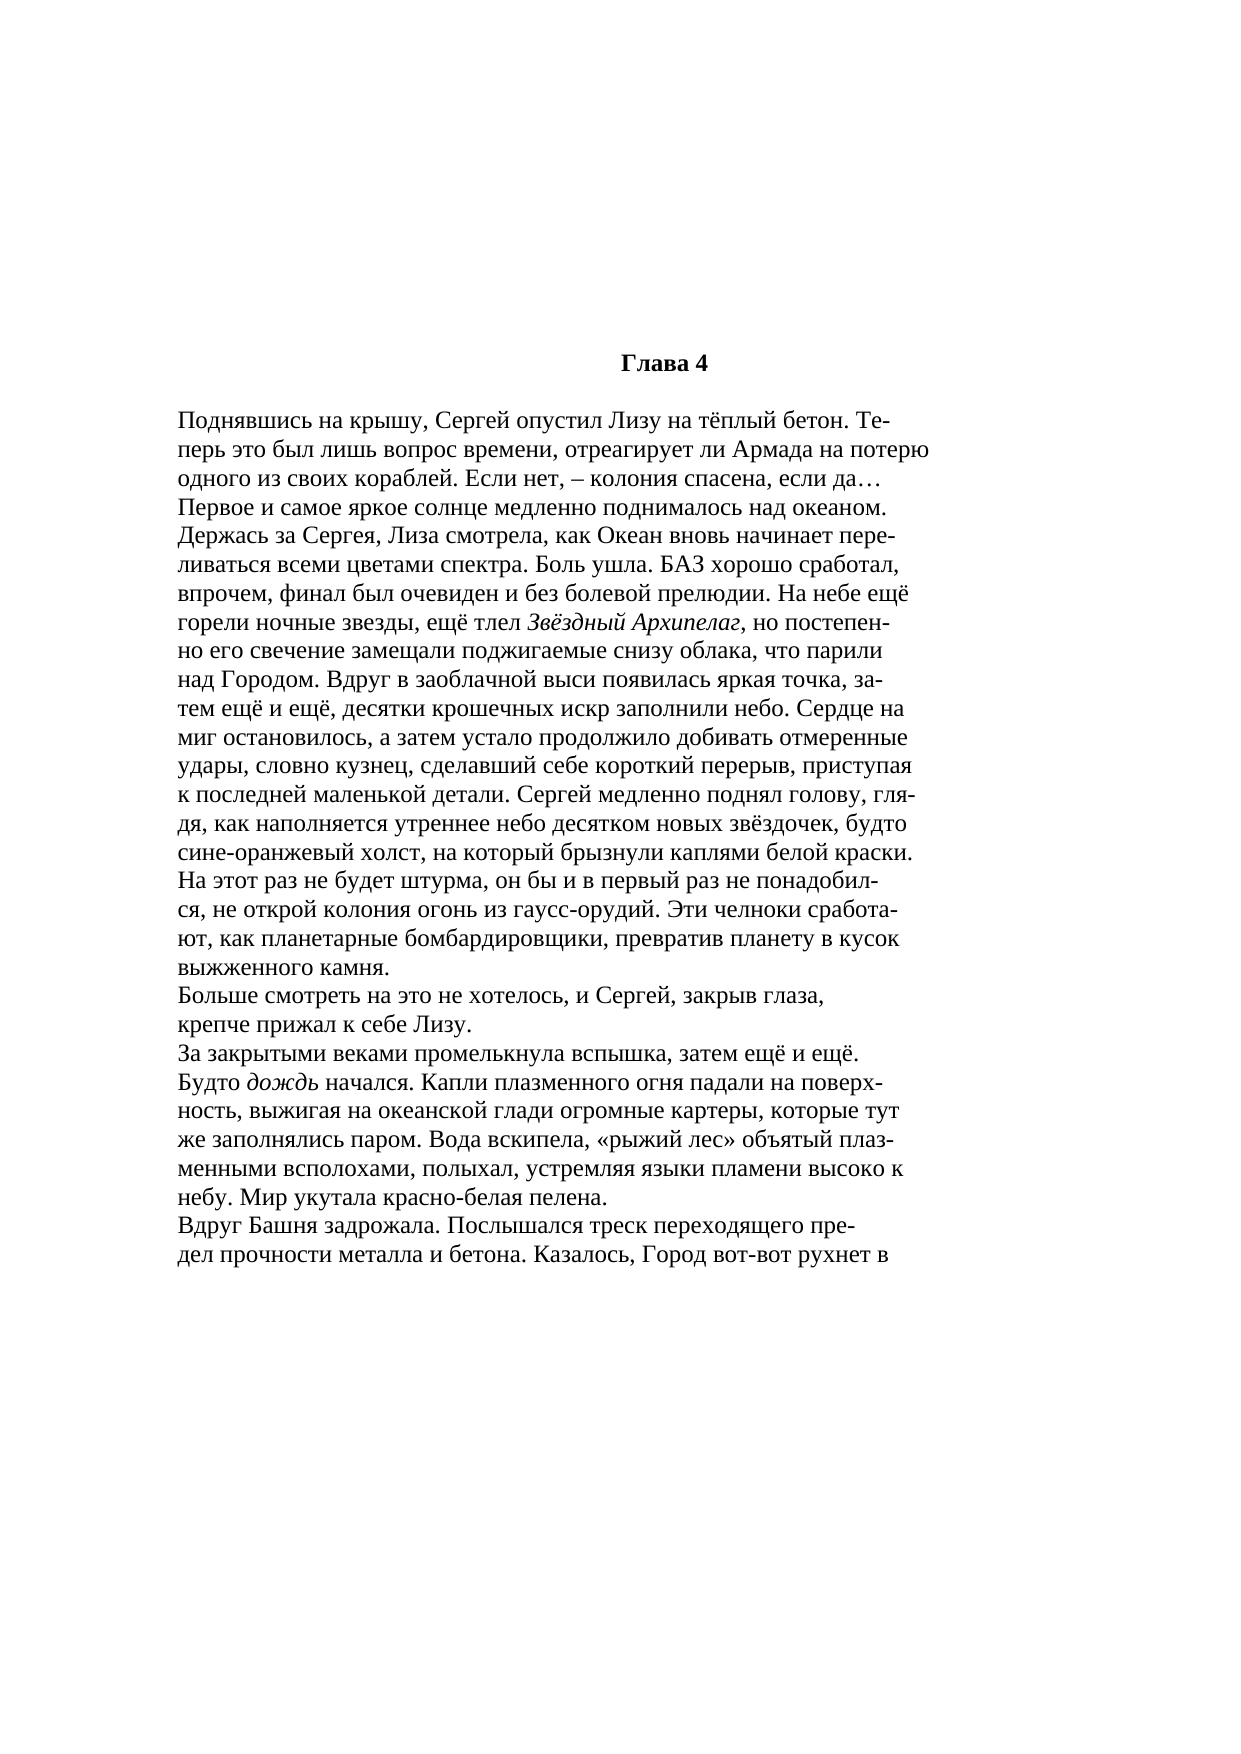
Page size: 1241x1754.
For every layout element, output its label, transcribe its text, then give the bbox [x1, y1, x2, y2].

text к последней маленькой детали. Сергей медленно поднял голову, гля- [177, 779, 1152, 808]
text крепче прижал к себе Лизу. [177, 1009, 1152, 1038]
text небу. Мир укутала красно-белая пелена. [177, 1182, 1152, 1211]
text Больше смотреть на это не хотелось, и Сергей, закрыв глаза, [177, 981, 1152, 1009]
text Будто дождь начался. Капли плазменного огня падали на поверх- [177, 1067, 1152, 1096]
text Глава 4 [177, 348, 1152, 377]
text одного из своих кораблей. Если нет, – колония спасена, если да… [177, 463, 1152, 492]
text ся, не открой колония огонь из гаусс-орудий. Эти челноки сработа- [177, 894, 1152, 923]
text ют, как планетарные бомбардировщики, превратив планету в кусок [177, 923, 1152, 952]
text выжженного камня. [177, 952, 1152, 981]
text перь это был лишь вопрос времени, отреагирует ли Армада на потерю [177, 434, 1152, 463]
text же заполнялись паром. Вода вскипела, «рыжий лес» объятый плаз- [177, 1124, 1152, 1153]
text Поднявшись на крышу, Сергей опустил Лизу на тёплый бетон. Те- [177, 406, 1152, 434]
text впрочем, финал был очевиден и без болевой прелюдии. На небе ещё [177, 578, 1152, 607]
text миг остановилось, а затем устало продолжило добивать отмеренные [177, 722, 1152, 751]
text горели ночные звезды, ещё тлел Звёздный Архипелаг, но постепен- [177, 607, 1152, 636]
text удары, словно кузнец, сделавший себе короткий перерыв, приступая [177, 751, 1152, 779]
text За закрытыми веками промелькнула вспышка, затем ещё и ещё. [177, 1038, 1152, 1067]
text над Городом. Вдруг в заоблачной выси появилась яркая точка, за- [177, 664, 1152, 693]
text Первое и самое яркое солнце медленно поднималось над океаном. [177, 492, 1152, 521]
text но его свечение замещали поджигаемые снизу облака, что парили [177, 636, 1152, 664]
text Вдруг Башня задрожала. Послышался треск переходящего пре- [177, 1211, 1152, 1239]
text Держась за Сергея, Лиза смотрела, как Океан вновь начинает пере- [177, 521, 1152, 549]
text сине-оранжевый холст, на который брызнули каплями белой краски. [177, 837, 1152, 866]
text ливаться всеми цветами спектра. Боль ушла. БАЗ хорошо сработал, [177, 549, 1152, 578]
text ность, выжигая на океанской глади огромные картеры, которые тут [177, 1096, 1152, 1124]
text дел прочности металла и бетона. Казалось, Город вот-вот рухнет в [177, 1239, 1152, 1268]
text менными всполохами, полыхал, устремляя языки пламени высоко к [177, 1153, 1152, 1182]
text На этот раз не будет штурма, он бы и в первый раз не понадобил- [177, 866, 1152, 894]
text дя, как наполняется утреннее небо десятком новых звёздочек, будто [177, 808, 1152, 837]
text тем ещё и ещё, десятки крошечных искр заполнили небо. Сердце на [177, 693, 1152, 722]
